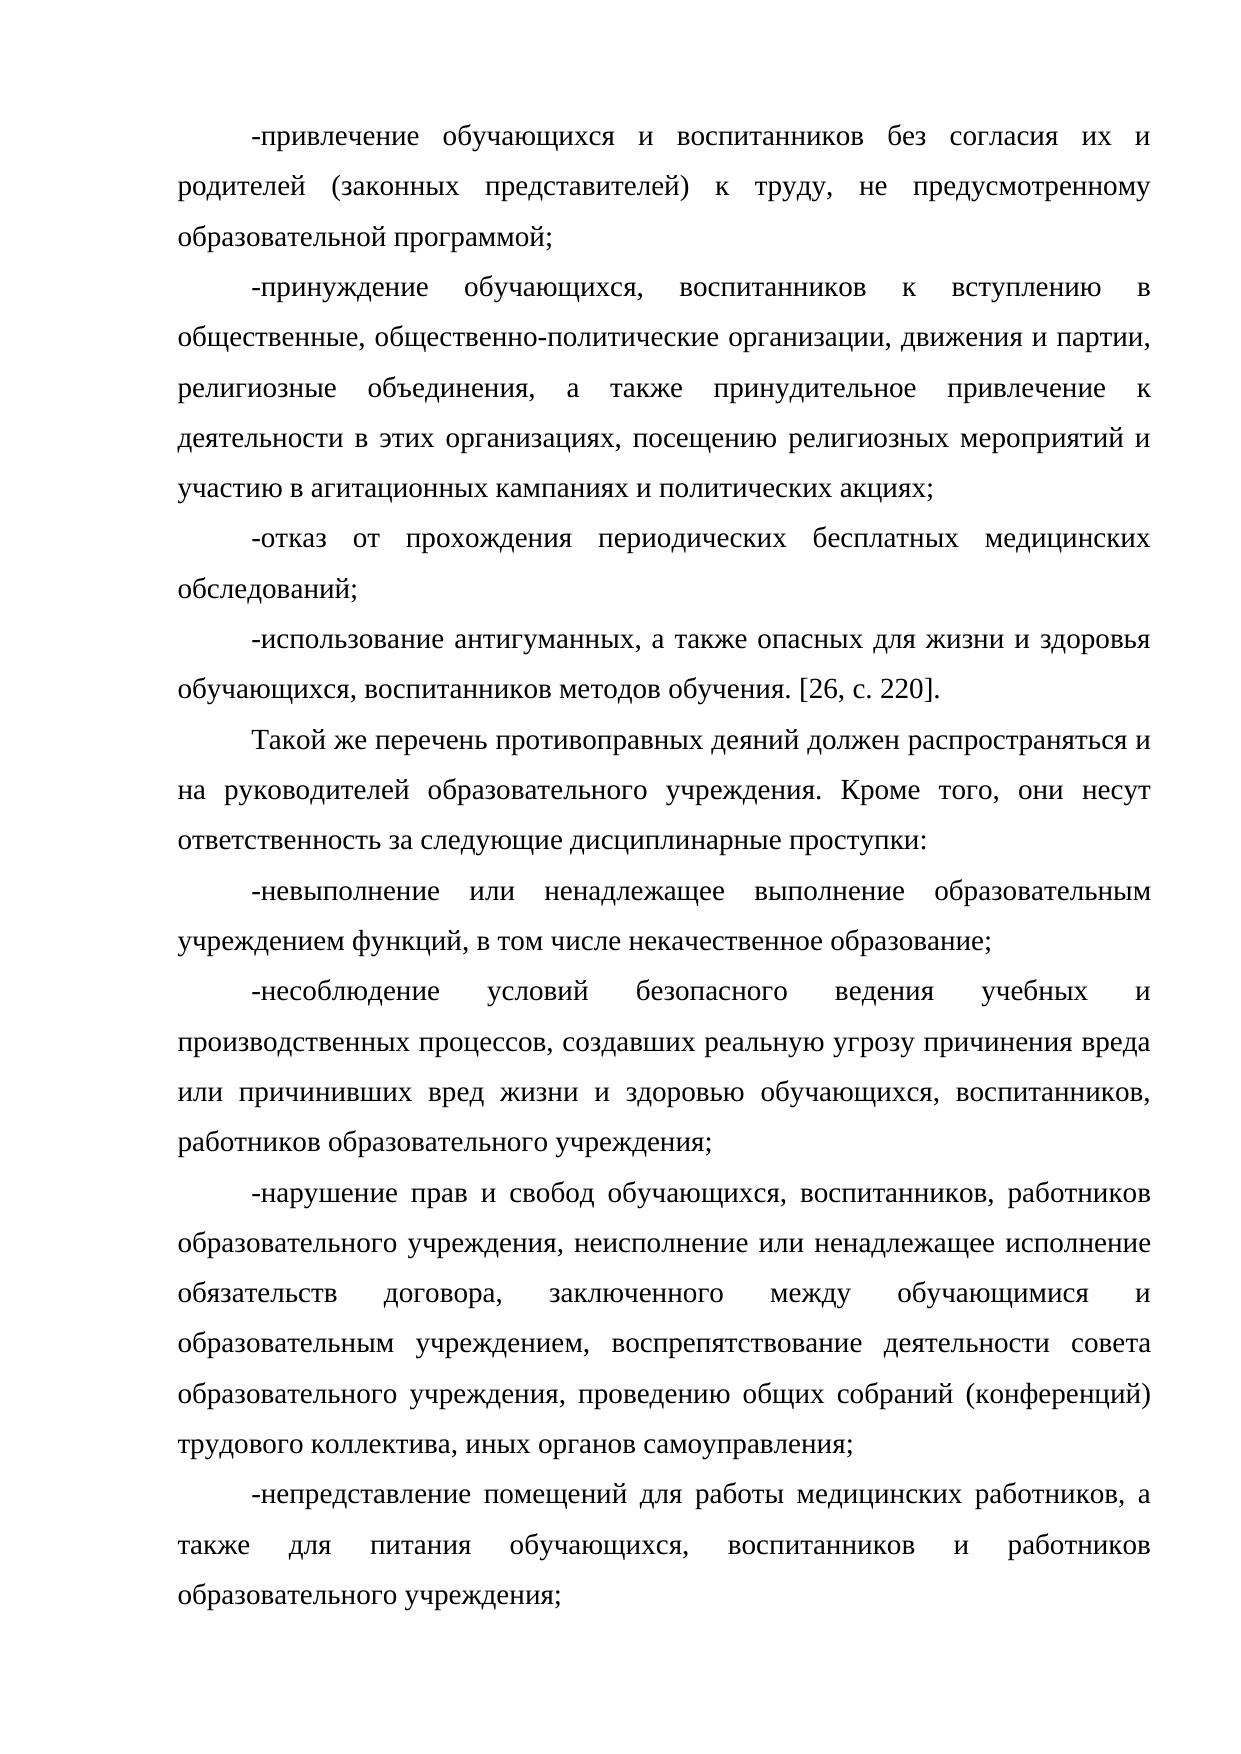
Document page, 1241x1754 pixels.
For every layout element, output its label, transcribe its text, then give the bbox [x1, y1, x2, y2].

text -принуждение обучающихся, воспитанников к вступлению в общественные, общественно-политические организации, движения и партии, религиозные объединения, а также принудительное привлечение к деятельности в этих организациях, посещению религиозных мероприятий и участию в агитационных кампаниях и политических акциях; [177, 269, 1152, 504]
text -невыполнение или ненадлежащее выполнение образовательным учреждением функций, в том числе некачественное образование; [177, 873, 1152, 957]
text -нарушение прав и свобод обучающихся, воспитанников, работников образовательного учреждения, неисполнение или ненадлежащее исполнение обязательств договора, заключенного между обучающимися и образовательным учреждением, воспрепятствование деятельности совета образовательного учреждения, проведению общих собраний (конференций) трудового коллектива, иных органов самоуправления; [177, 1175, 1152, 1460]
text -использование антигуманных, а также опасных для жизни и здоровья обучающихся, воспитанников методов обучения. [26, с. 220]. [177, 621, 1152, 705]
text Такой же перечень противоправных деяний должен распространяться и на руководителей образовательного учреждения. Кроме того, они несут ответственность за следующие дисциплинарные проступки: [177, 722, 1152, 856]
text -привлечение обучающихся и воспитанников без согласия их и родителей (законных представителей) к труду, не предусмотренному образовательной программой; [177, 118, 1152, 252]
text -несоблюдение условий безопасного ведения учебных и производственных процессов, создавших реальную угрозу причинения вреда или причинивших вред жизни и здоровью обучающихся, воспитанников, работников образовательного учреждения; [177, 973, 1152, 1158]
text -отказ от прохождения периодических бесплатных медицинских обследований; [177, 521, 1152, 604]
text -непредставление помещений для работы медицинских работников, а также для питания обучающихся, воспитанников и работников образовательного учреждения; [177, 1477, 1152, 1611]
